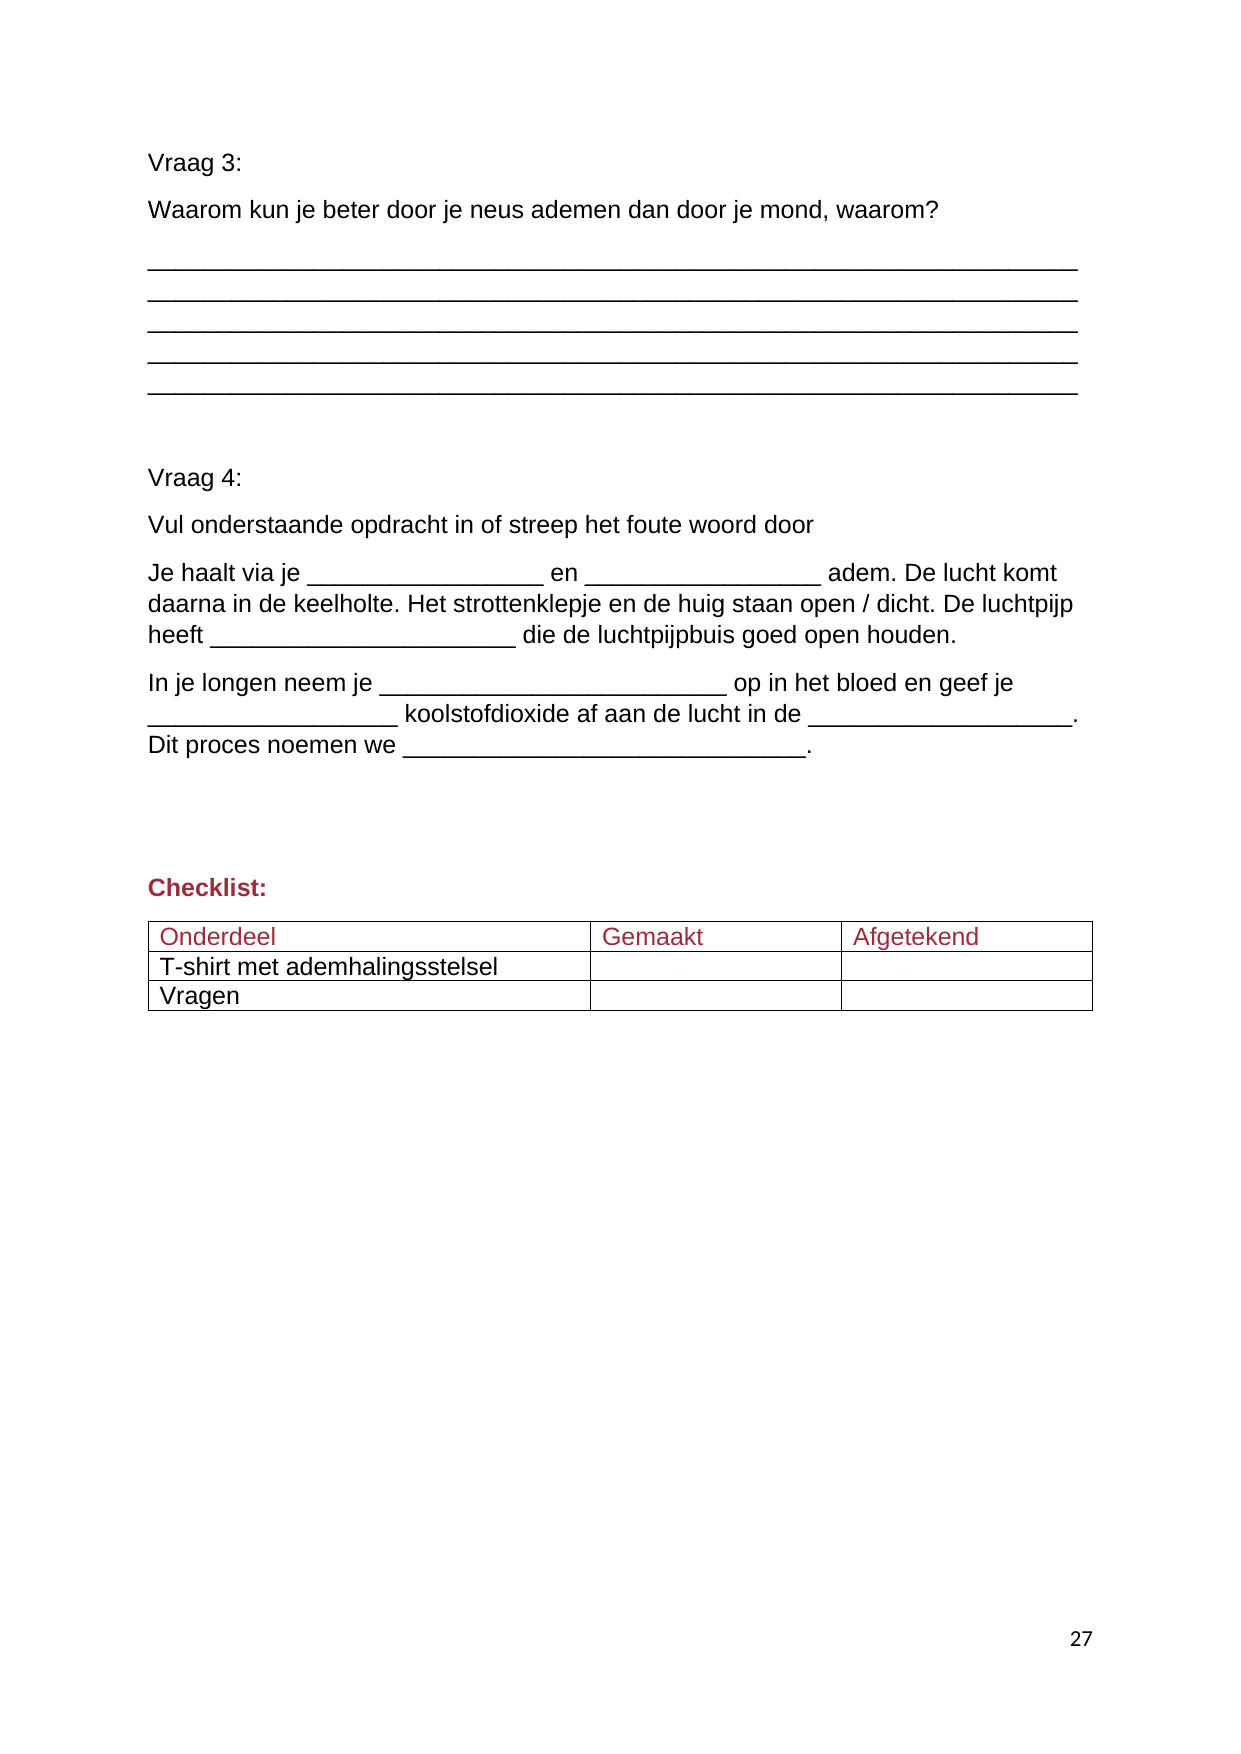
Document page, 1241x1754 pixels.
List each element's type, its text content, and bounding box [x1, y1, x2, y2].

text Waarom kun je beter door je neus ademen dan door je mond, waarom? [148, 195, 1093, 224]
table_cell T-shirt met ademhalingsstelsel [149, 952, 590, 980]
table_header Gemaakt [591, 922, 841, 951]
text Vraag 3: [148, 148, 1093, 176]
table_header Afgetekend [842, 922, 1092, 951]
text In je longen neem je _________________________ op in het bloed en geef je __________________ koolstofdioxide af aan de lucht in de ___________________. Dit proces noemen we _____________________________. [148, 668, 1093, 759]
table_cell [591, 981, 841, 1010]
text Vul onderstaande opdracht in of streep het foute woord door [148, 510, 1093, 539]
table_cell Vragen [149, 981, 590, 1010]
table_header Onderdeel [149, 922, 590, 951]
table_cell [842, 981, 1092, 1010]
table_cell [842, 952, 1092, 980]
text _______________________________________________________________________________________________________________________________________________________________________________________________________________________________________________________________________________________________________________________________________________ [148, 243, 1093, 396]
text Je haalt via je _________________ en _________________ adem. De lucht komt daarna in de keelholte. Het strottenklepje en de huig staan open / dicht. De luchtpijp heeft ______________________ die de luchtpijpbuis goed open houden. [148, 558, 1093, 649]
table_cell [591, 952, 841, 980]
text Checklist: [148, 873, 1093, 902]
text Vraag 4: [148, 463, 1093, 491]
